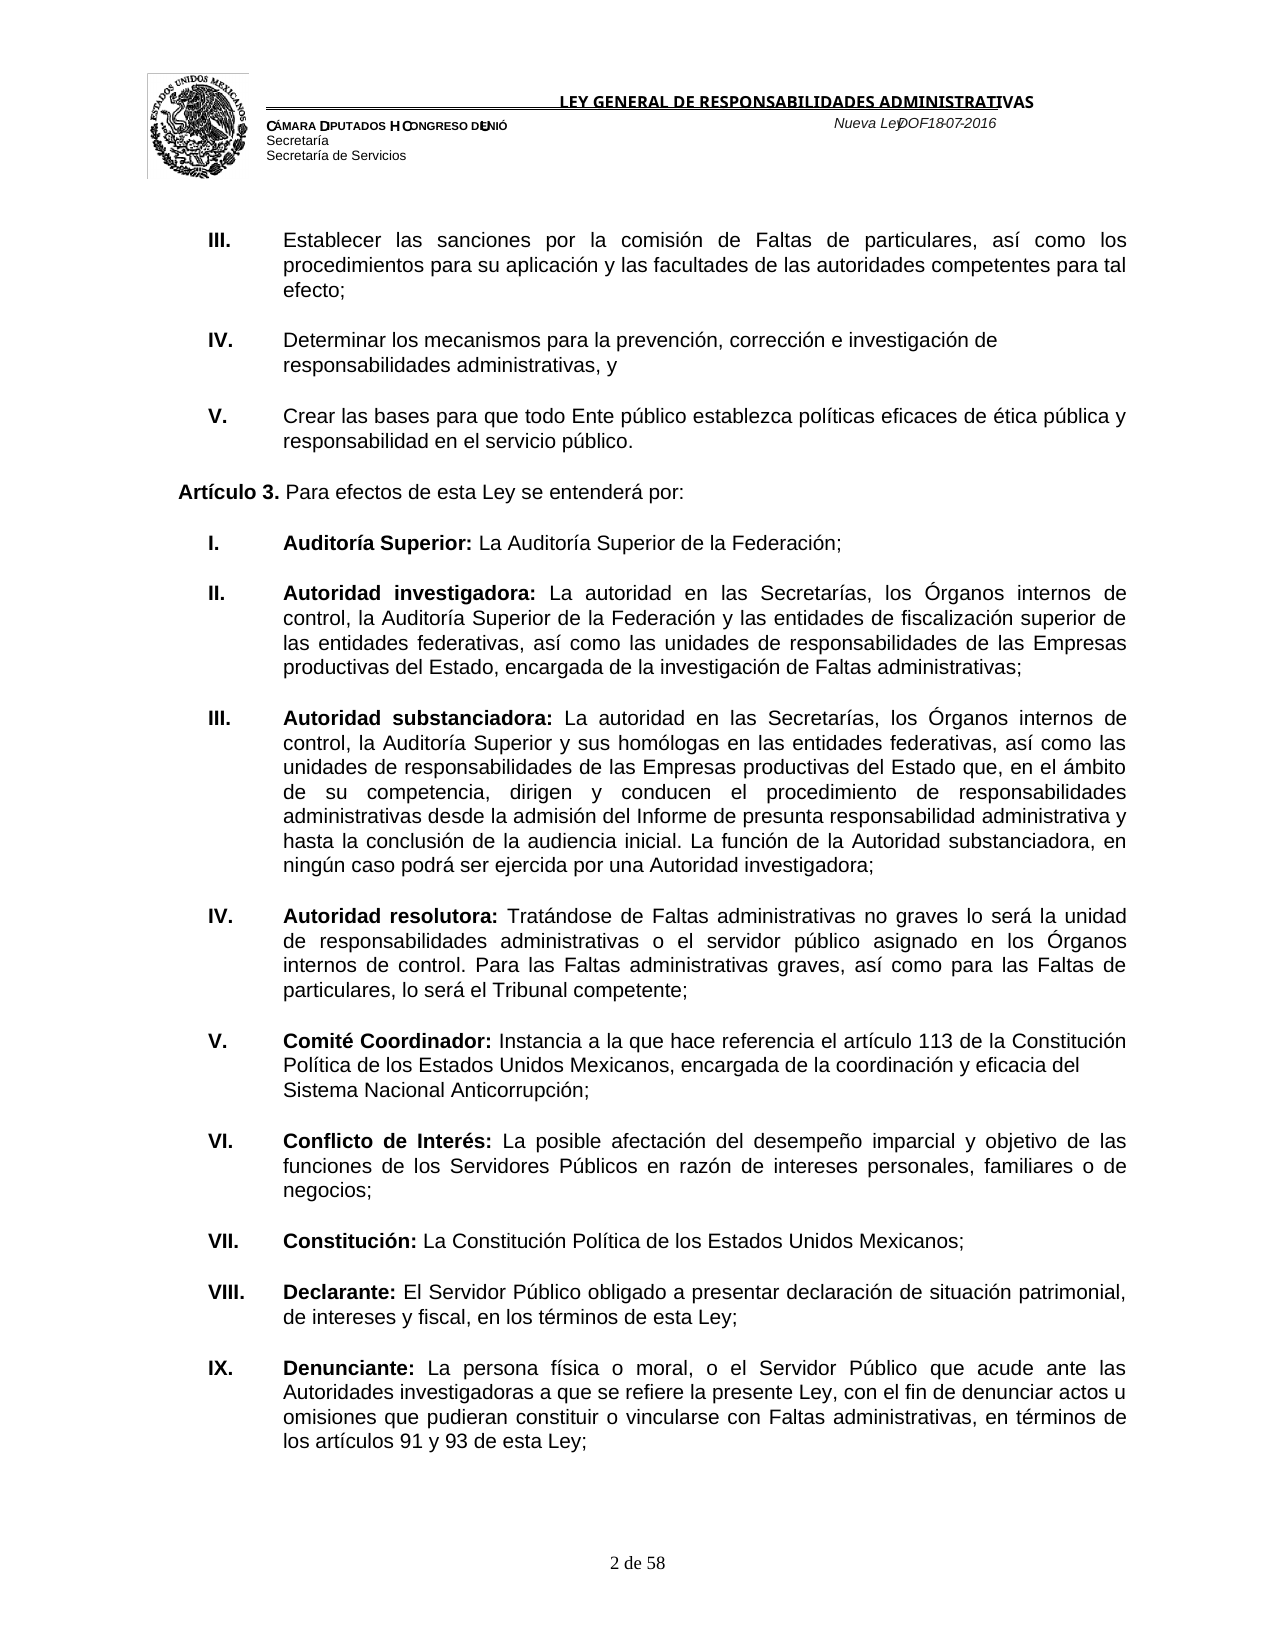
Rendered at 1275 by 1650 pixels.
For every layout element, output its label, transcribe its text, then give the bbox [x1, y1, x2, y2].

picture [147, 73, 249, 179]
text Artículo 3. Para efectos de esta Ley se entenderá por: [178, 479, 1128, 503]
list Crear las bases para que todo Ente público establezca políticas eficaces de ética pública y responsabilidad en el servicio público. [208, 404, 1128, 453]
list Determinar los mecanismos para la prevención, corrección e investigación de [208, 328, 1128, 352]
list Establecer las sanciones por la comisión de Faltas de particulares, así como los procedimientos para su aplicación y las facultades de las autoridades competentes para tal efecto; [208, 228, 1128, 301]
list Declarante: El Servidor Público obligado a presentar declaración de situación patrimonial, de intereses y fiscal, en los términos de esta Ley; [208, 1280, 1128, 1328]
list Constitución: La Constitución Política de los Estados Unidos Mexicanos; [208, 1229, 1128, 1253]
text responsabilidades administrativas, y [283, 353, 1128, 377]
list Autoridad investigadora: La autoridad en las Secretarías, los Órganos internos de control, la Auditoría Superior de la Federación y las entidades de fiscalización superior de las entidades federativas, así como las unidades de responsabilidades de las Empresas productivas del Estado, encargada de la investigación de Faltas administrativas; [208, 581, 1128, 679]
list Denunciante: La persona física o moral, o el Servidor Público que acude ante las Autoridades investigadoras a que se refiere la presente Ley, con el fin de denunciar actos u omisiones que pudieran constituir o vincularse con Faltas administrativas, en términos de los artículos 91 y 93 de esta Ley; [208, 1355, 1128, 1453]
list Autoridad substanciadora: La autoridad en las Secretarías, los Órganos internos de control, la Auditoría Superior y sus homólogas en las entidades federativas, así como las unidades de responsabilidades de las Empresas productivas del Estado que, en el ámbito de su competencia, dirigen y conducen el procedimiento de responsabilidades administrativas desde la admisión del Informe de presunta responsabilidad administrativa y hasta la conclusión de la audiencia inicial. La función de la Autoridad substanciadora, en ningún caso podrá ser ejercida por una Autoridad investigadora; [208, 706, 1128, 877]
text Sistema Nacional Anticorrupción; [283, 1078, 1128, 1102]
list Conflicto de Interés: La posible afectación del desempeño imparcial y objetivo de las funciones de los Servidores Públicos en razón de intereses personales, familiares o de negocios; [208, 1129, 1128, 1202]
list Auditoría Superior: La Auditoría Superior de la Federación; [208, 530, 1128, 554]
list Comité Coordinador: Instancia a la que hace referencia el artículo 113 de la Constitución Política de los Estados Unidos Mexicanos, encargada de la coordinación y eficacia del [208, 1029, 1128, 1077]
list Autoridad resolutora: Tratándose de Faltas administrativas no graves lo será la unidad de responsabilidades administrativas o el servidor público asignado en los Órganos internos de control. Para las Faltas administrativas graves, así como para las Faltas de particulares, lo será el Tribunal competente; [208, 904, 1128, 1002]
